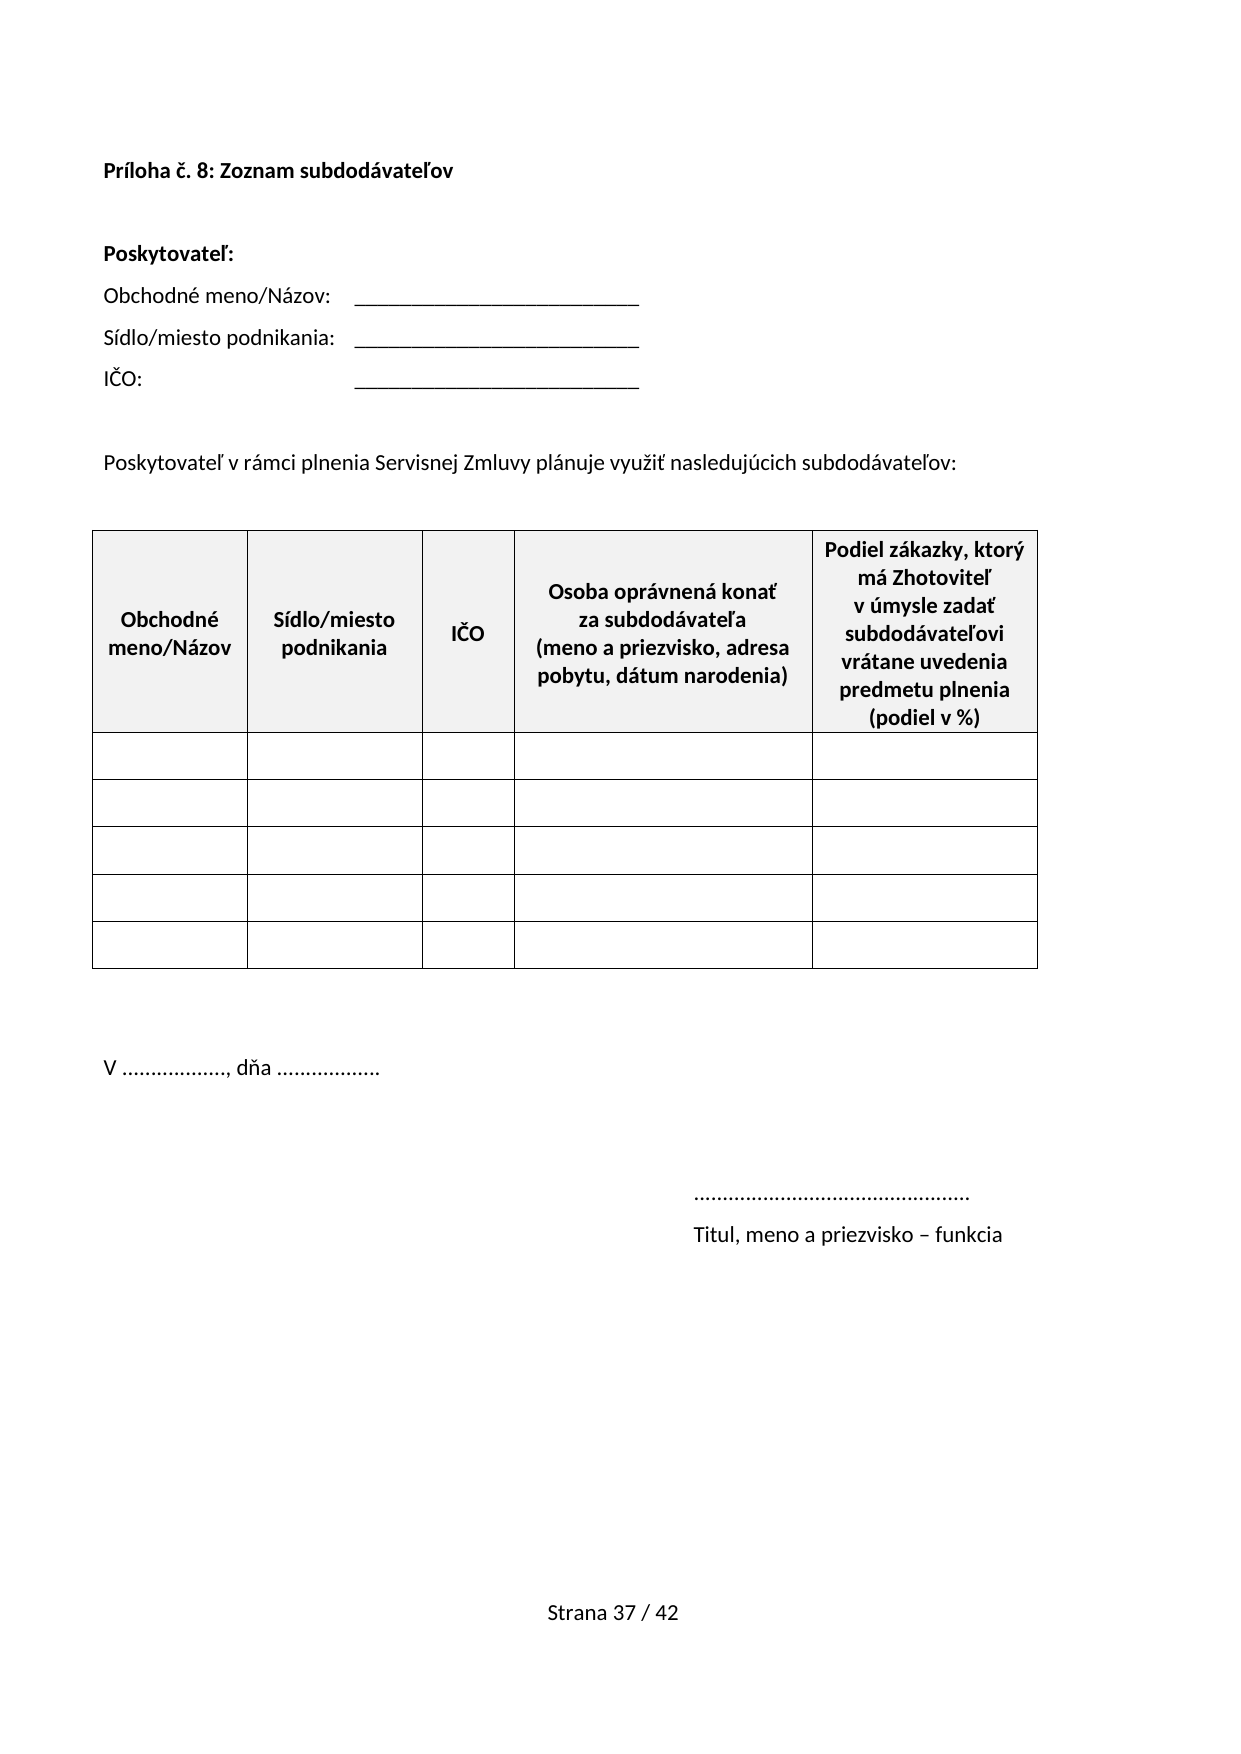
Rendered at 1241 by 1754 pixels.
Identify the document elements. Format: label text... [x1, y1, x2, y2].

table_cell [93, 922, 247, 968]
table_cell [93, 827, 247, 873]
table_header Osoba oprávnená konať za subdodávateľa (meno a priezvisko, adresa pobytu, dátum narodenia) [515, 531, 812, 732]
table_cell [248, 733, 422, 779]
table_cell [813, 780, 1037, 826]
table_cell [423, 875, 514, 921]
table_cell [248, 780, 422, 826]
table_cell [515, 733, 812, 779]
table_cell [515, 827, 812, 873]
table_cell [515, 922, 812, 968]
table_header Obchodné meno/Názov [93, 531, 247, 732]
table_cell [248, 875, 422, 921]
text Poskytovateľ: [103, 238, 1122, 267]
table_cell [813, 875, 1037, 921]
text V .................., dňa .................. [103, 1052, 1122, 1082]
table_cell [93, 733, 247, 779]
text Obchodné meno/Názov: _________________________ [103, 280, 1122, 309]
table_cell [423, 827, 514, 873]
table_cell [813, 733, 1037, 779]
text ................................................ [693, 1177, 1122, 1207]
table_cell [813, 922, 1037, 968]
table_header IČO [423, 531, 514, 732]
table_cell [423, 922, 514, 968]
table_header Sídlo/miesto podnikania [248, 531, 422, 732]
table_header Podiel zákazky, ktorý má Zhotoviteľ v úmysle zadať subdodávateľovi vrátane uvedenia predmetu plnenia (podiel v %) [813, 531, 1037, 732]
table_cell [93, 780, 247, 826]
table_cell [423, 733, 514, 779]
table_cell [423, 780, 514, 826]
text Titul, meno a priezvisko – funkcia [693, 1219, 1122, 1248]
text Poskytovateľ v rámci plnenia Servisnej Zmluvy plánuje využiť nasledujúcich subdodávateľov: [103, 446, 1122, 476]
text IČO: _________________________ [103, 363, 1122, 392]
text Sídlo/miesto podnikania: _________________________ [103, 321, 1122, 351]
table_cell [515, 875, 812, 921]
subtitle Príloha č. 8: Zoznam subdodávateľov [103, 156, 1122, 184]
table_cell [813, 827, 1037, 873]
table_cell [515, 780, 812, 826]
table_cell [93, 875, 247, 921]
table_cell [248, 922, 422, 968]
table_cell [248, 827, 422, 873]
